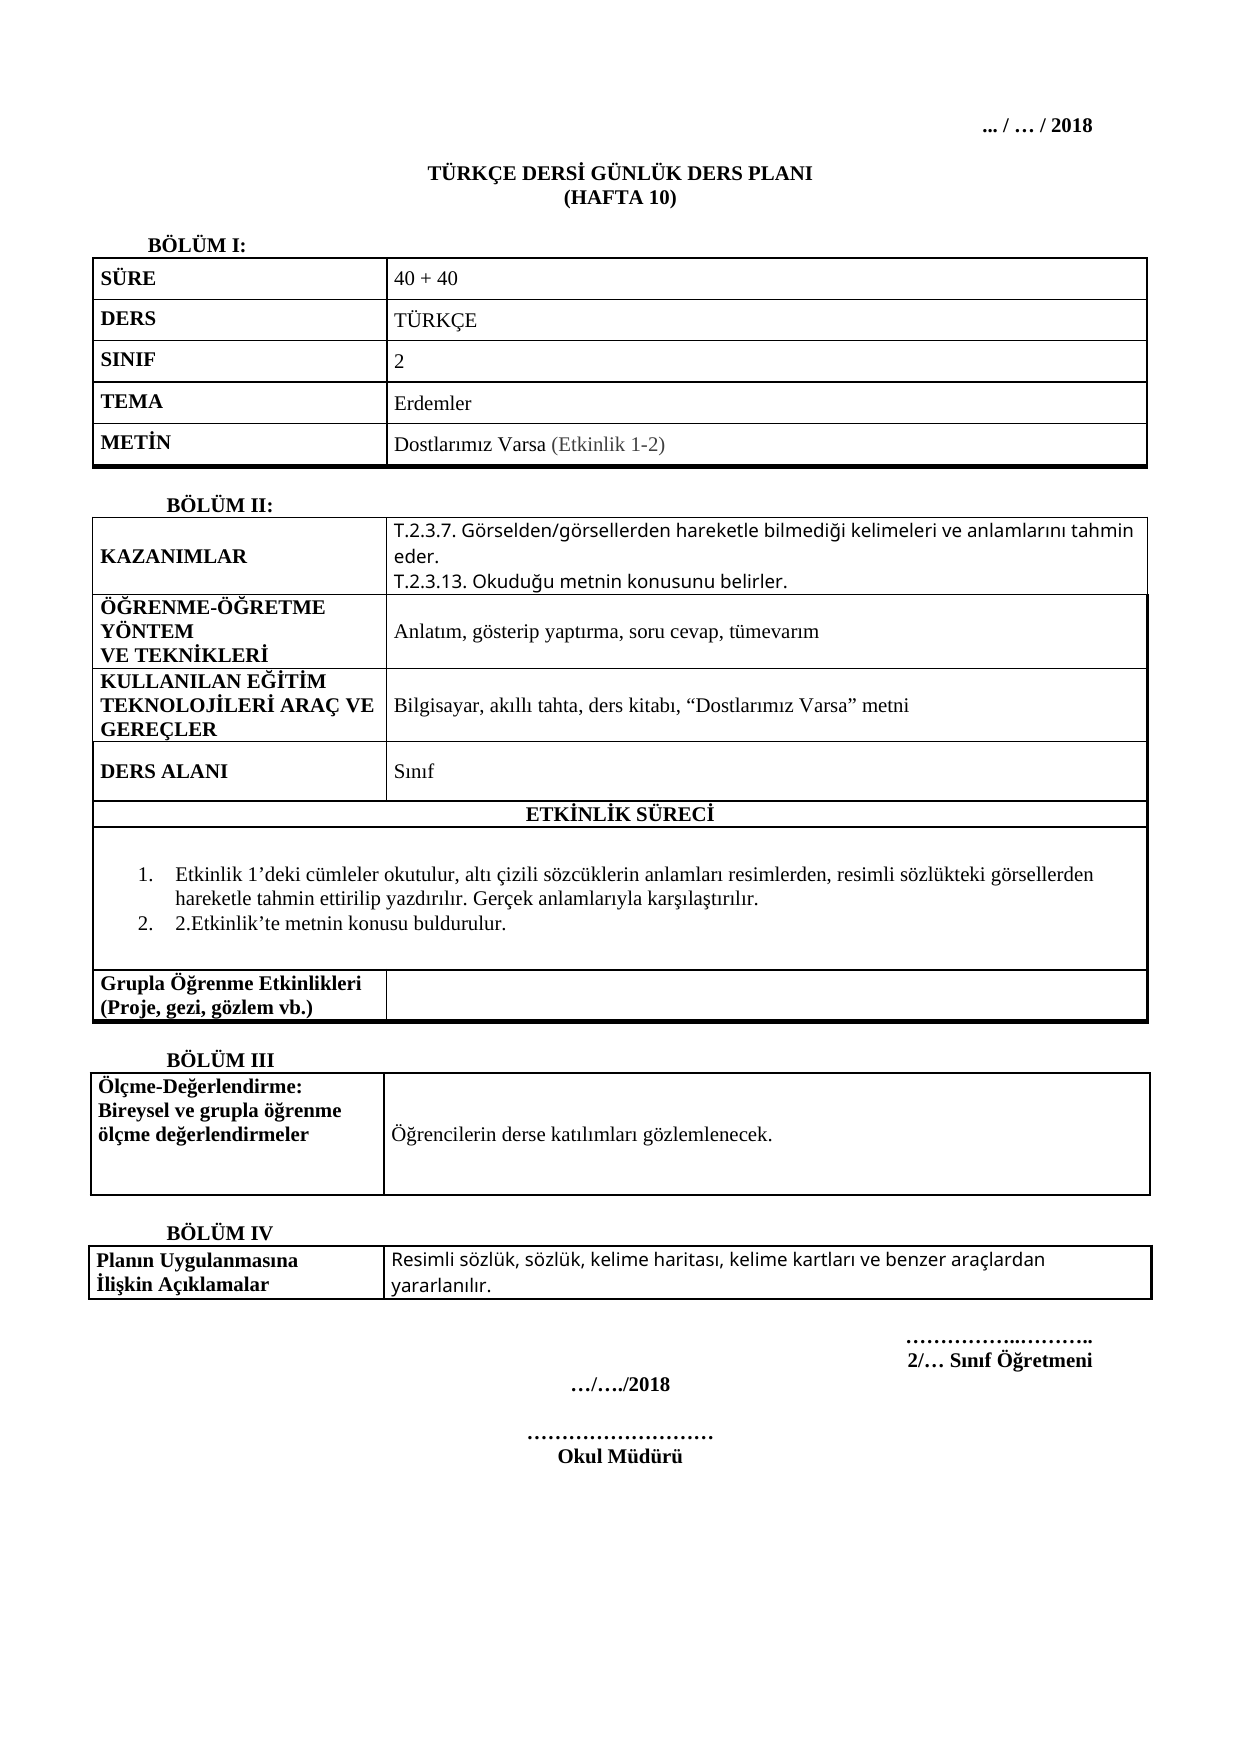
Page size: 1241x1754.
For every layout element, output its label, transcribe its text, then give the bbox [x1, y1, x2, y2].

table_cell DERS ALANI [94, 742, 386, 800]
table_cell TEMA [94, 383, 386, 422]
table_cell Erdemler [388, 383, 1146, 422]
table_cell Anlatım, gösterip yaptırma, soru cevap, tümevarım [387, 595, 1146, 667]
table_cell SINIF [94, 341, 386, 381]
table_cell DERS [94, 300, 386, 340]
text (HAFTA 10) [148, 185, 1092, 209]
text BÖLÜM I: [148, 233, 1092, 257]
table_header Resimli sözlük, sözlük, kelime haritası, kelime kartları ve benzer araçlardan yararlanılır. [385, 1247, 1150, 1298]
table_cell TÜRKÇE [388, 300, 1146, 340]
table_cell KULLANILAN EĞİTİM TEKNOLOJİLERİ ARAÇ VE GEREÇLER [93, 669, 386, 741]
table_cell METİN [94, 424, 386, 464]
table_header T.2.3.7. Görselden/görsellerden hareketle bilmediği kelimeleri ve anlamlarını tahmin eder. T.2.3.13. Okuduğu metnin konusunu belirler. [387, 518, 1147, 594]
subtitle BÖLÜM III [148, 1048, 1092, 1072]
table_header SÜRE [94, 259, 386, 298]
table_cell Sınıf [387, 742, 1146, 800]
table_cell ÖĞRENME-ÖĞRETME YÖNTEM VE TEKNİKLERİ [93, 595, 386, 667]
table_cell Bilgisayar, akıllı tahta, ders kitabı, “Dostlarımız Varsa” metni [387, 669, 1146, 741]
table_cell Etkinlik 1’deki cümleler okutulur, altı çizili sözcüklerin anlamları resimlerden, resimli sözlükteki görsellerden hareketle tahmin ettirilip yazdırılır. Gerçek anlamlarıyla karşılaştırılır. 2.Etkinlik’te metnin konusu buldurulur. [94, 828, 1146, 969]
text …/…./2018 [148, 1372, 1092, 1396]
table_cell 2 [388, 341, 1146, 381]
table_cell ETKİNLİK SÜRECİ [94, 802, 1146, 826]
table_cell Grupla Öğrenme Etkinlikleri (Proje, gezi, gözlem vb.) [94, 971, 386, 1019]
text TÜRKÇE DERSİ GÜNLÜK DERS PLANI [148, 161, 1092, 185]
table_header KAZANIMLAR [93, 518, 386, 594]
table_header Planın Uygulanmasına İlişkin Açıklamalar [90, 1247, 383, 1298]
text Okul Müdürü [148, 1444, 1092, 1468]
table_cell Dostlarımız Varsa (Etkinlik 1-2) [388, 424, 1146, 464]
subtitle BÖLÜM IV [148, 1221, 1092, 1244]
text BÖLÜM II: [148, 493, 1092, 517]
table_header Öğrencilerin derse katılımları gözlemlenecek. [385, 1074, 1149, 1194]
table_cell [387, 971, 1146, 1019]
text ……………..……….. [148, 1324, 1092, 1348]
text ... / … / 2018 [148, 113, 1092, 137]
table_header 40 + 40 [388, 259, 1146, 298]
table_header Ölçme-Değerlendirme: Bireysel ve grupla öğrenme ölçme değerlendirmeler [92, 1074, 383, 1194]
text ……………………… [148, 1420, 1092, 1444]
text 2/… Sınıf Öğretmeni [148, 1348, 1092, 1372]
